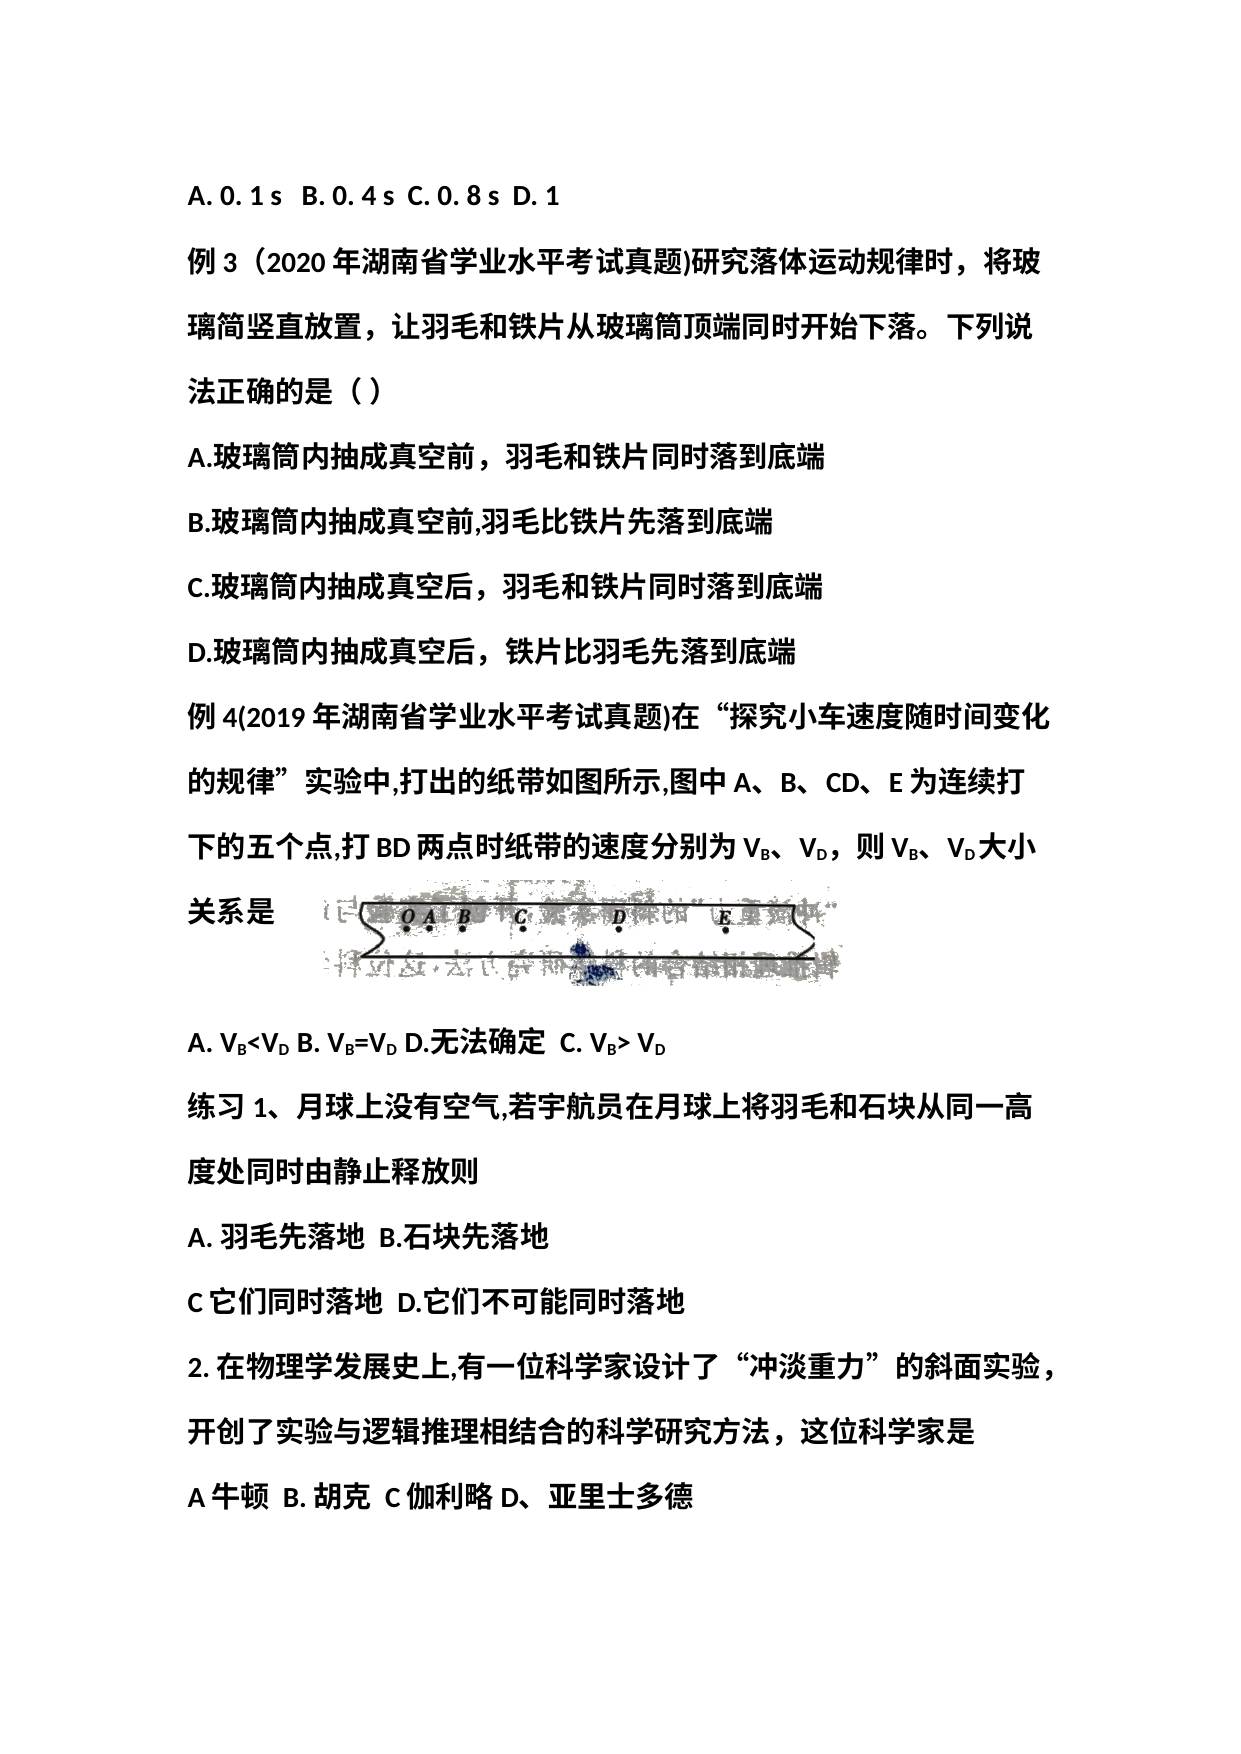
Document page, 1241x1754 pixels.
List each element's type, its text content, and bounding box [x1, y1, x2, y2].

list B.玻璃筒内抽成真空前,羽毛比铁片先落到底端 [187, 487, 1053, 552]
list VB<VD B. VB=VD D.无法确定 C. VB> VD [187, 1007, 1053, 1072]
list 0. 1 s B. 0. 4 s C. 0. 8 s D. 1 [187, 162, 1053, 227]
list 例4(2019 年湖南省学业水平考试真题)在“探究小车速度随时间变化的规律”实验中,打出的纸带如图所示,图中A、B、CD、E为连续打下的五个点,打BD两点时纸带的速度分别为VB、VD，则VB、VD大小关系是 [187, 682, 1053, 942]
list 练习 1、月球上没有空气,若宇航员在月球上将羽毛和石块从同一高度处同时由静止释放则 [187, 1072, 1053, 1202]
list D.玻璃筒内抽成真空后，铁片比羽毛先落到底端 [187, 617, 1053, 682]
list C.玻璃筒内抽成真空后，羽毛和铁片同时落到底端 [187, 552, 1053, 617]
list A.玻璃筒内抽成真空前，羽毛和铁片同时落到底端 [187, 422, 1053, 487]
list 2. 在物理学发展史上,有一位科学家设计了“冲淡重力”的斜面实验，开创了实验与逻辑推理相结合的科学研究方法，这位科学家是 [187, 1332, 1053, 1462]
picture [323, 942, 890, 986]
list C它们同时落地 D.它们不可能同时落地 [187, 1267, 1053, 1332]
list A. 羽毛先落地 B.石块先落地 [187, 1202, 1053, 1267]
list 例3（2020 年湖南省学业水平考试真题)研究落体运动规律时，将玻璃简竖直放置，让羽毛和铁片从玻璃筒顶端同时开始下落。下列说法正确的是（ ） [187, 227, 1053, 422]
list A牛顿 B. 胡克 C伽利略 D、亚里士多德 [187, 1462, 1053, 1527]
